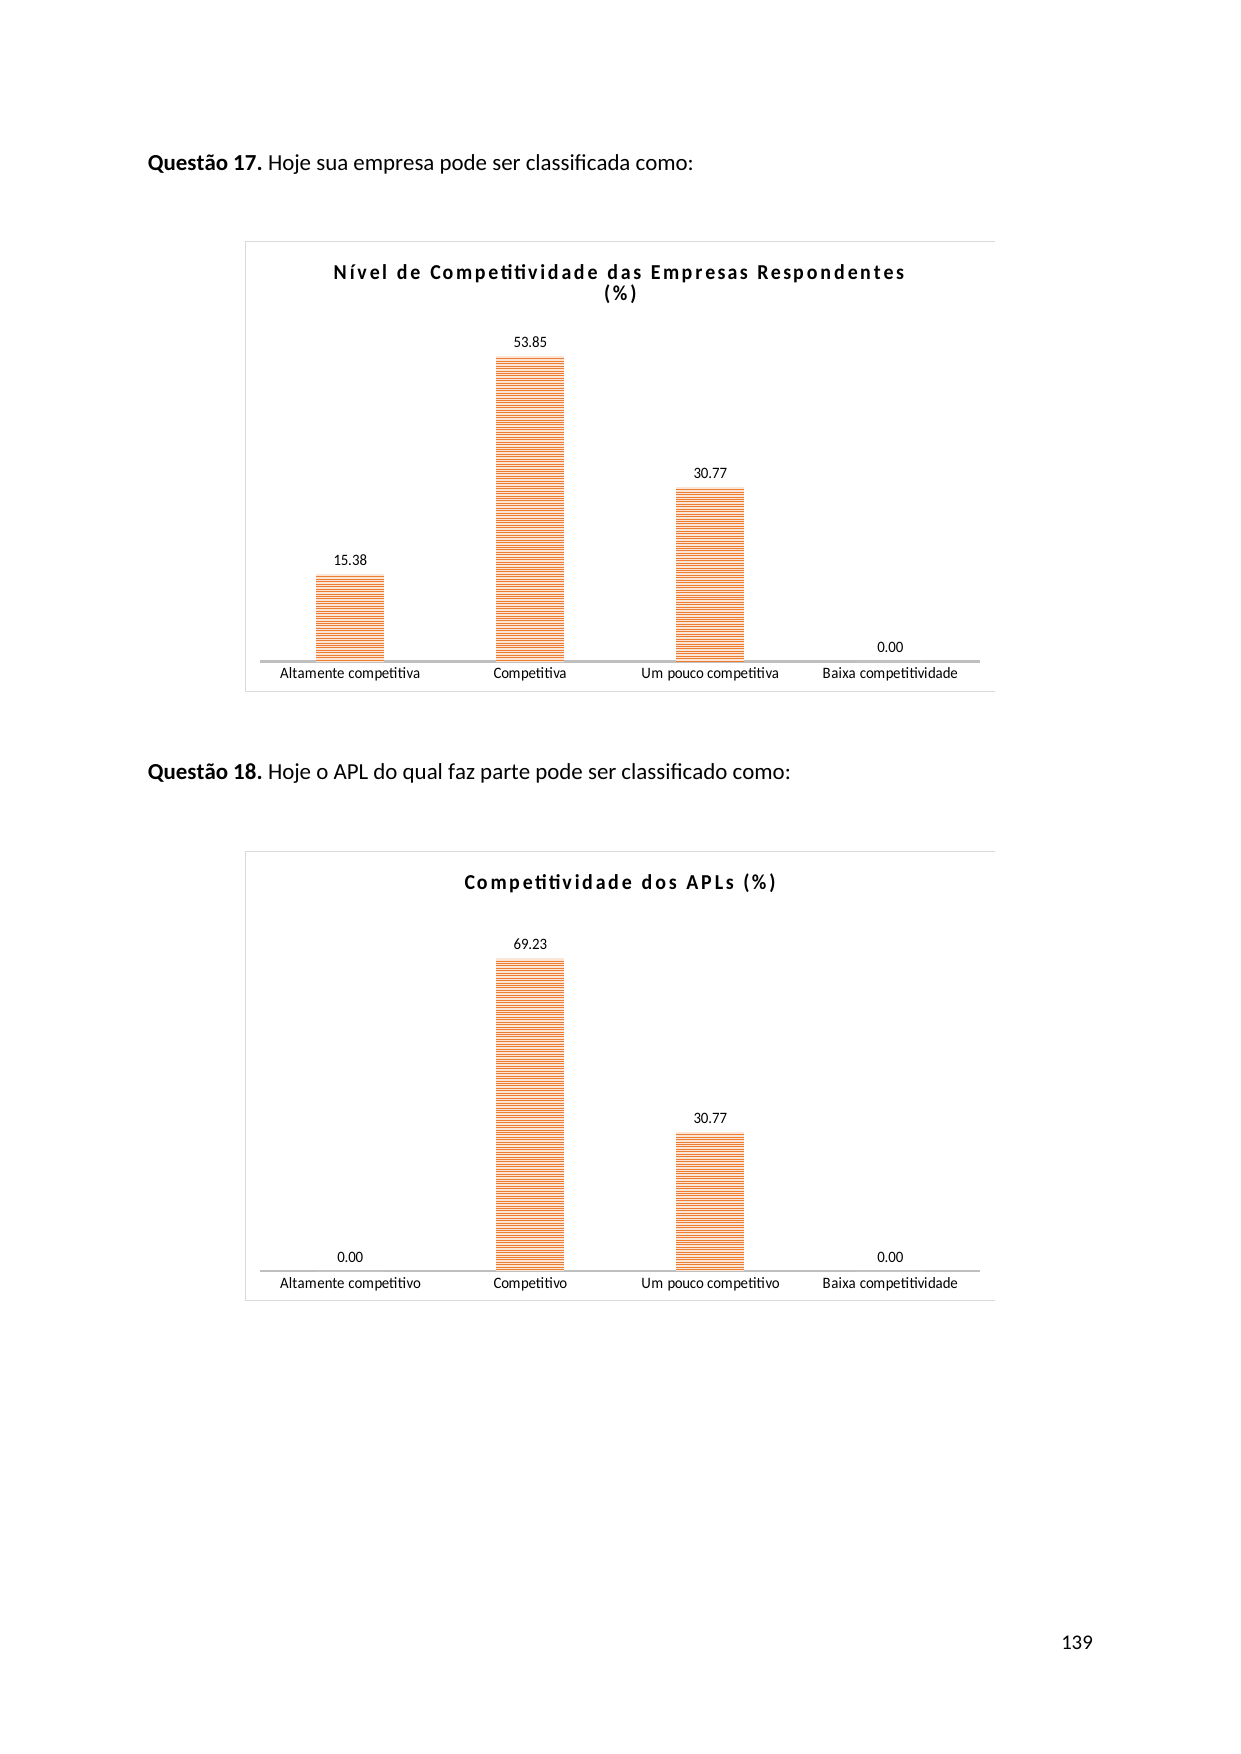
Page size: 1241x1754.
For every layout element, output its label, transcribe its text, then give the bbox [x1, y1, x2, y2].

text Questão 17. Hoje sua empresa pode ser classificada como: [148, 148, 1092, 176]
text Questão 18. Hoje o APL do qual faz parte pode ser classificado como: [148, 757, 1092, 785]
